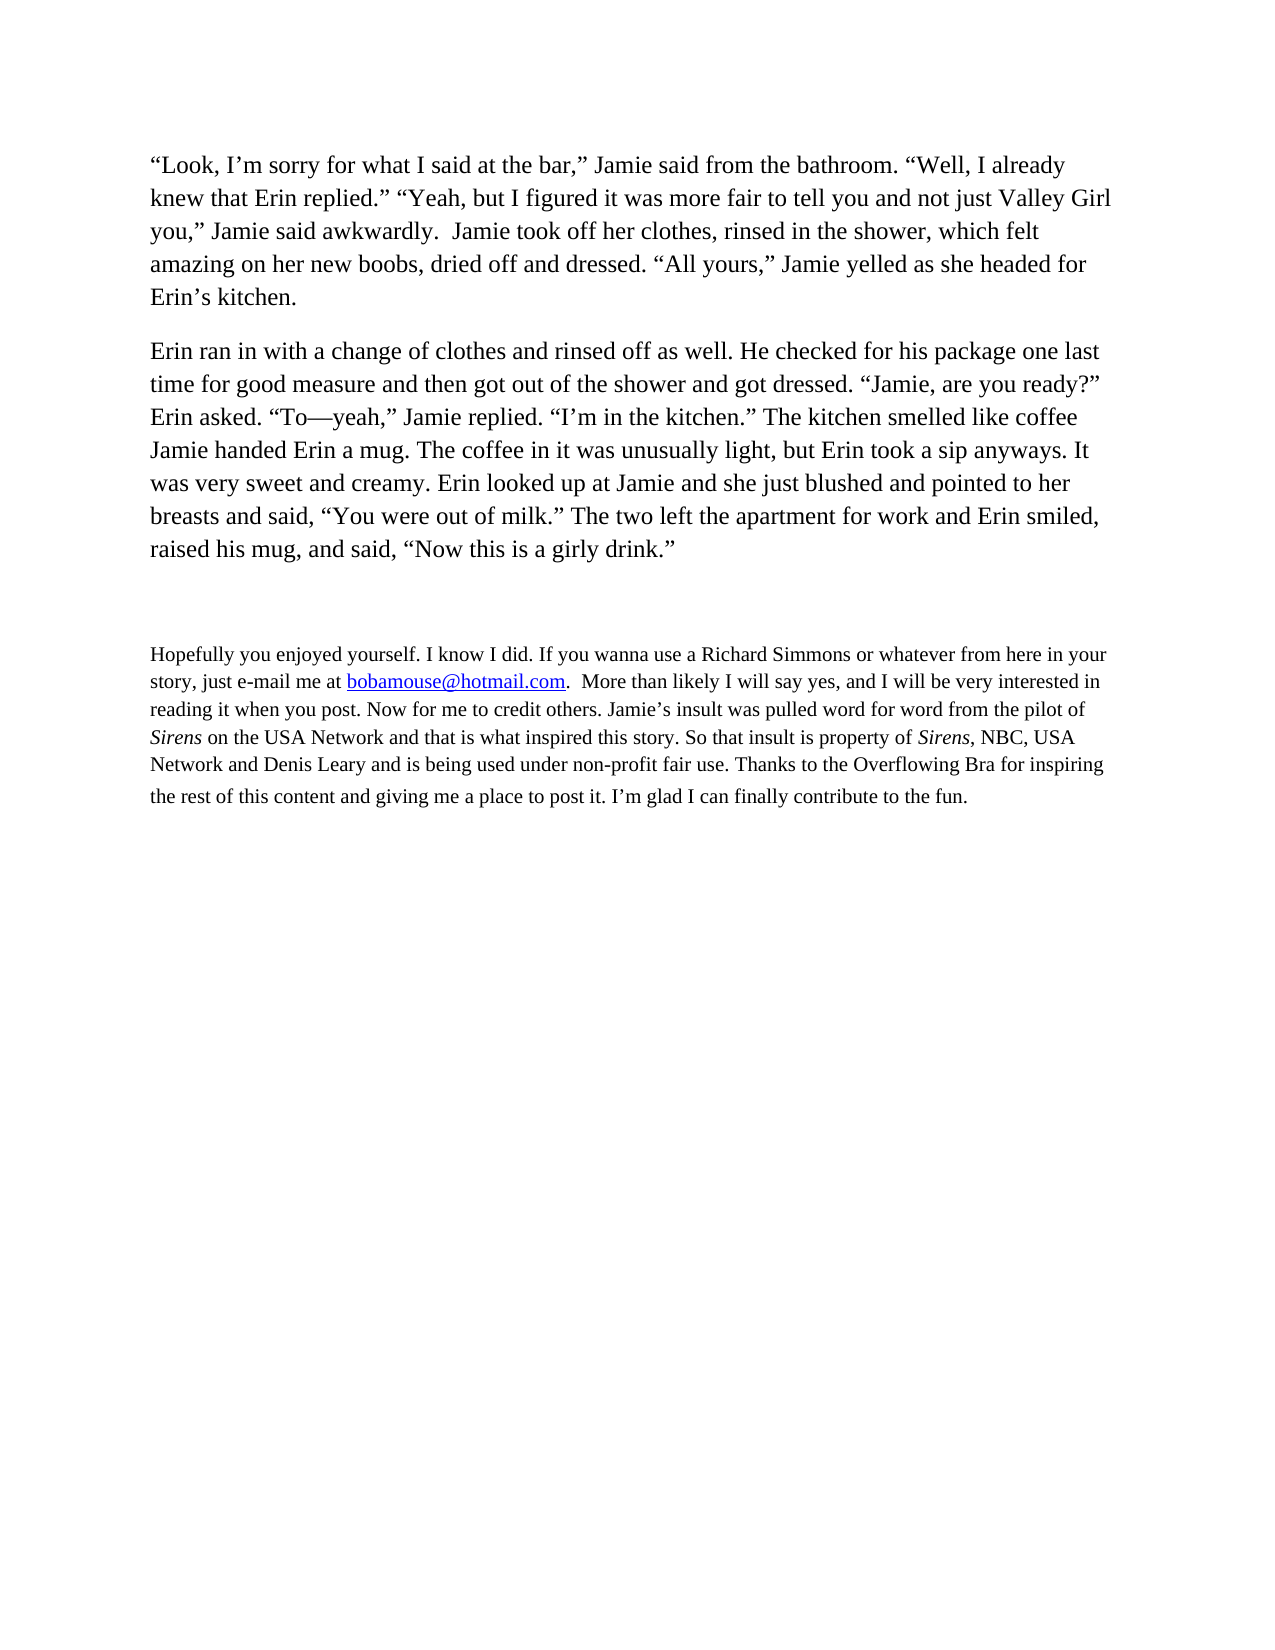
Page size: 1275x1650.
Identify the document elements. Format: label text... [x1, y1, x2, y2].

text Hopefully you enjoyed yourself. I know I did. If you wanna use a Richard Simmons or whatever from here in your story, just e-mail me at bobamouse@hotmail.com. More than likely I will say yes, and I will be very interested in reading it when you post. Now for me to credit others. Jamie’s insult was pulled word for word from the pilot of Sirens on the USA Network and that is what inspired this story. So that insult is property of Sirens, NBC, USA Network and Denis Leary and is being used under non-profit fair use. Thanks to the Overflowing Bra for inspiring the rest of this content and giving me a place to post it. I’m glad I can finally contribute to the fun. [150, 642, 1125, 809]
text “Look, I’m sorry for what I said at the bar,” Jamie said from the bathroom. “Well, I already knew that Erin replied.” “Yeah, but I figured it was more fair to tell you and not just Valley Girl you,” Jamie said awkwardly. Jamie took off her clothes, rinsed in the shower, which felt amazing on her new boobs, dried off and dressed. “All yours,” Jamie yelled as she headed for Erin’s kitchen. [150, 150, 1125, 311]
text Erin ran in with a change of clothes and rinsed off as well. He checked for his package one last time for good measure and then got out of the shower and got dressed. “Jamie, are you ready?” Erin asked. “To—yeah,” Jamie replied. “I’m in the kitchen.” The kitchen smelled like coffee Jamie handed Erin a mug. The coffee in it was unusually light, but Erin took a sip anyways. It was very sweet and creamy. Erin looked up at Jamie and she just blushed and pointed to her breasts and said, “You were out of milk.” The two left the apartment for work and Erin smiled, raised his mug, and said, “Now this is a girly drink.” [150, 336, 1125, 563]
